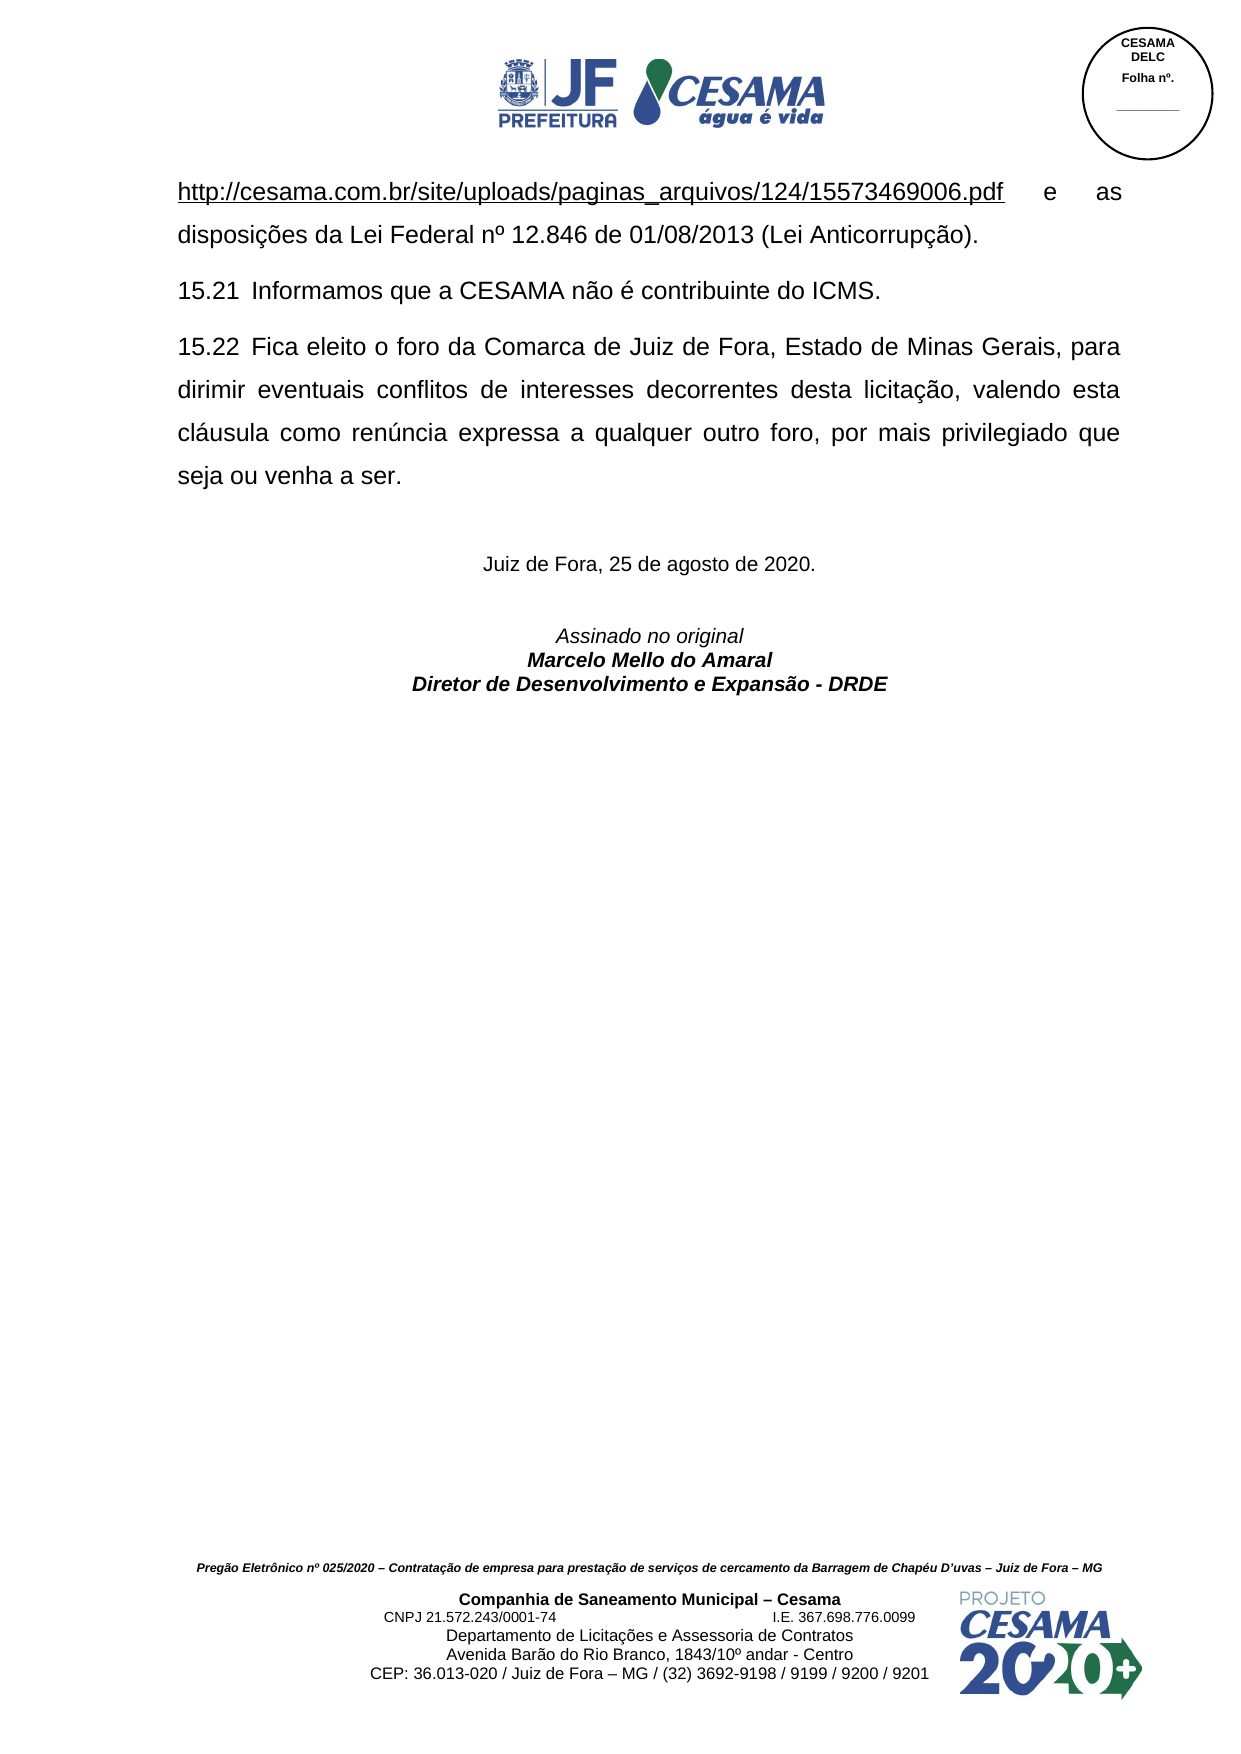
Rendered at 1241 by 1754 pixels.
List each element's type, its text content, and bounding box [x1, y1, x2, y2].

text Marcelo Mello do Amaral [177, 648, 1122, 672]
text 15.22 Fica eleito o foro da Comarca de Juiz de Fora, Estado de Minas Gerais, para dirimir eventuais conflitos de interesses decorrentes desta licitação, valendo esta cláusula como renúncia expressa a qualquer outro foro, por mais privilegiado que seja ou venha a ser. [177, 332, 1122, 490]
text Assinado no original [177, 624, 1122, 648]
picture [959, 1591, 1143, 1700]
picture [497, 59, 825, 128]
list Diretor de Desenvolvimento e Expansão - DRDE [177, 672, 1122, 696]
text 15.21 Informamos que a CESAMA não é contribuinte do ICMS. [177, 276, 1122, 305]
text Juiz de Fora, 25 de agosto de 2020. [177, 552, 1122, 576]
